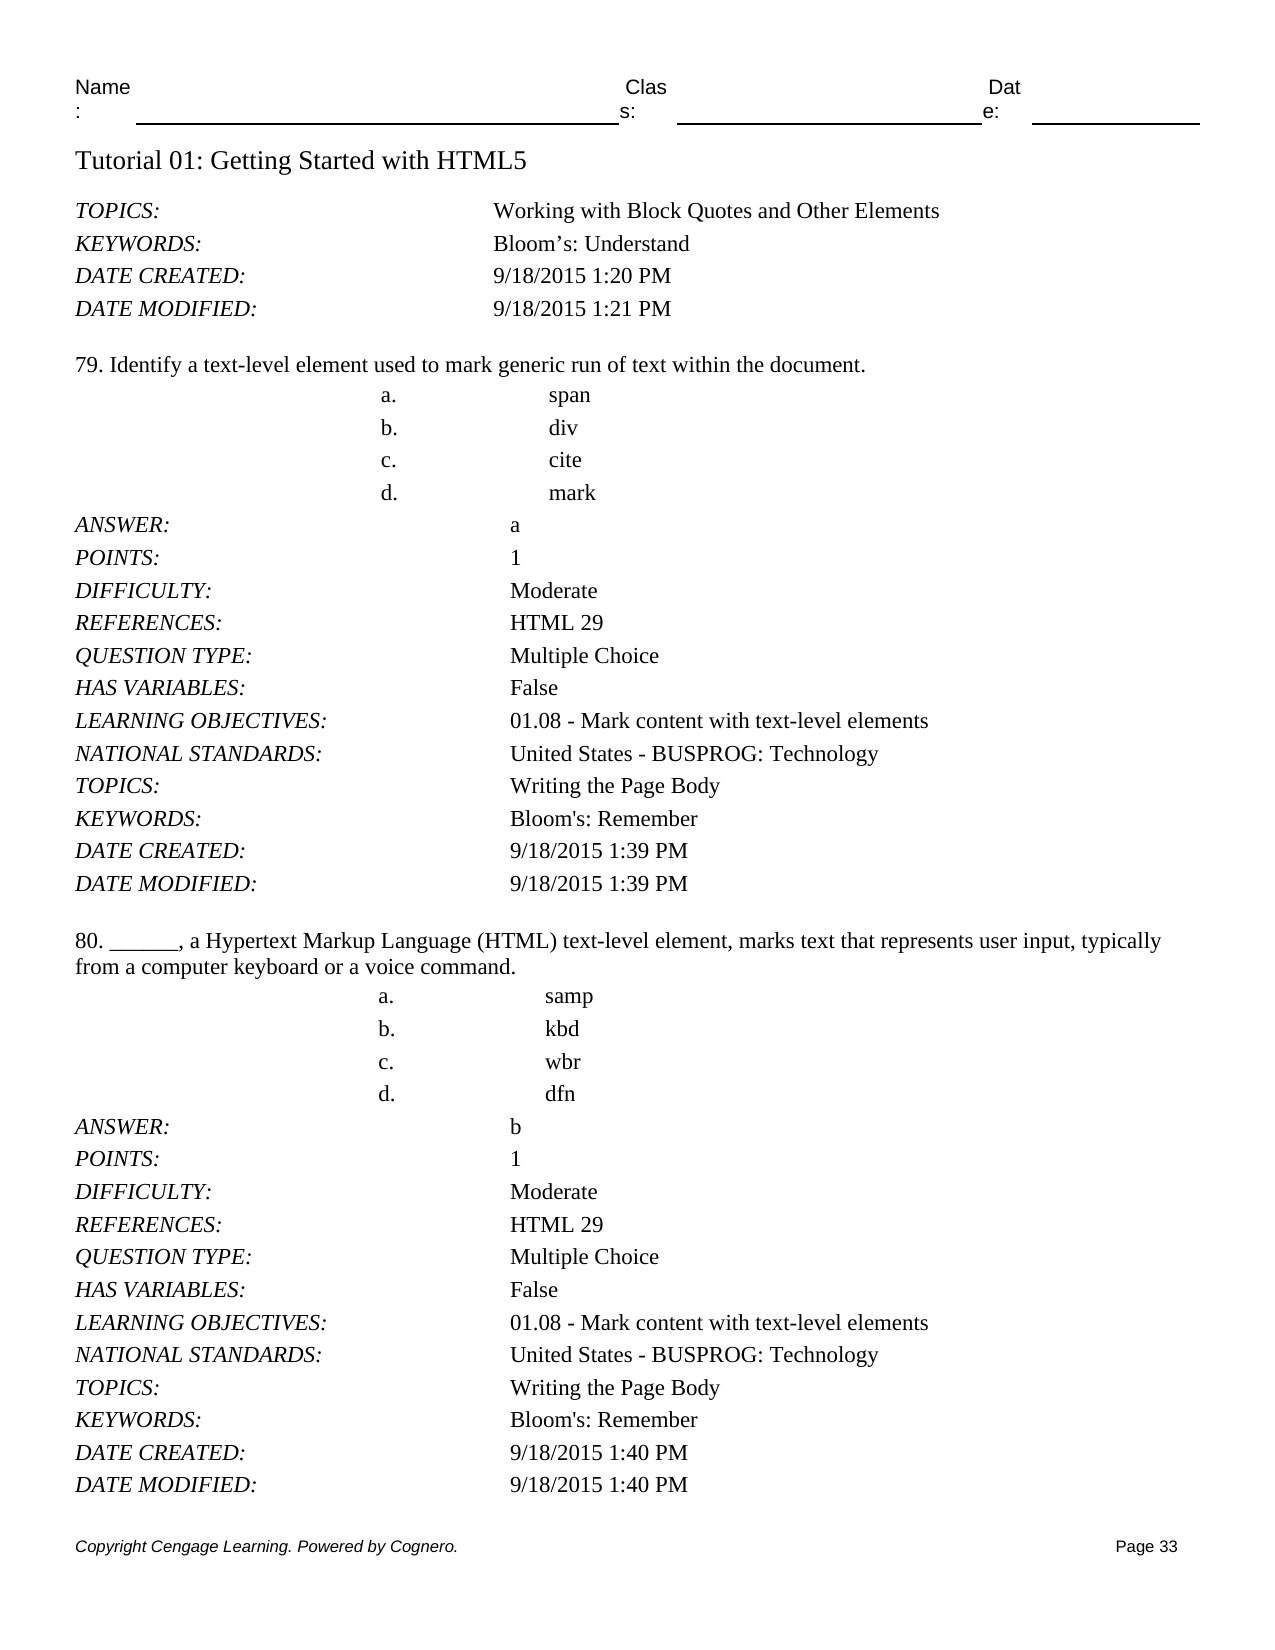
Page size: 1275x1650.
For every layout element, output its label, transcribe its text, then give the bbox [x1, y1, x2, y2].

table_header 80. ​______, a Hypertext Markup Language (HTML) text-level element, marks text that represents user input, typically from a computer keyboard or a voice command. [75, 927, 1200, 1501]
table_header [75, 194, 1200, 324]
table_header 79. ​Identify a text-level element used to mark generic run of text within the document. [75, 352, 1200, 900]
